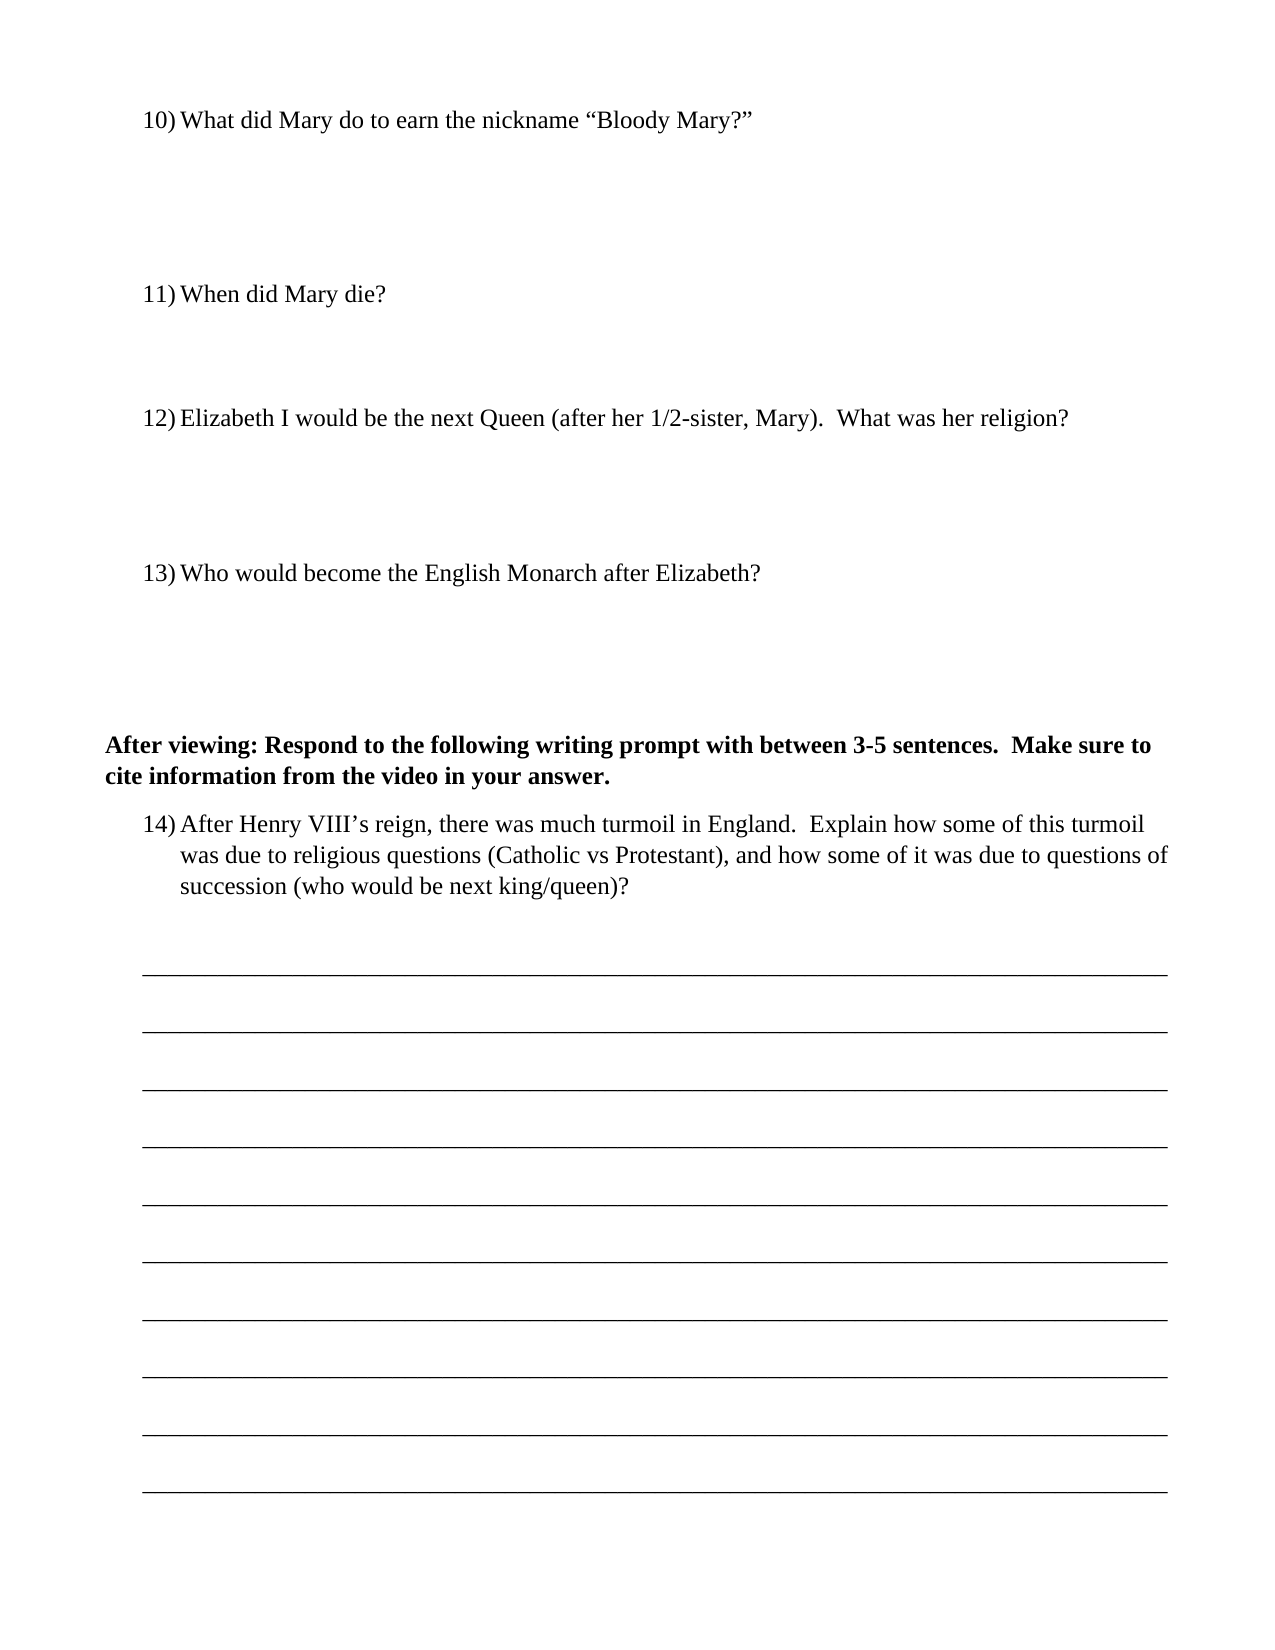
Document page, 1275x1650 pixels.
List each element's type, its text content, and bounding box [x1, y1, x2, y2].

list What did Mary do to earn the nickname “Bloody Mary?” [142, 105, 1170, 134]
text ____________________________________________________________________________________________________________________________________________________________________________________________________________________________________________________________________________________________________________________________________________________________________________________________________________________________________________________________________________________________________________________________________________________________________________________________________________________________________________________________________________________________________________________________________________________________________________________________________________________________________________________ [142, 950, 1170, 1496]
list Elizabeth I would be the next Queen (after her 1/2-sister, Mary). What was her religion? [142, 403, 1170, 432]
list After Henry VIII’s reign, there was much turmoil in England. Explain how some of this turmoil was due to religious questions (Catholic vs Protestant), and how some of it was due to questions of succession (who would be next king/queen)? [142, 809, 1170, 900]
list Who would become the English Monarch after Elizabeth? [142, 558, 1170, 587]
text After viewing: Respond to the following writing prompt with between 3-5 sentences. Make sure to cite information from the video in your answer. [105, 730, 1170, 790]
list When did Mary die? [142, 279, 1170, 308]
